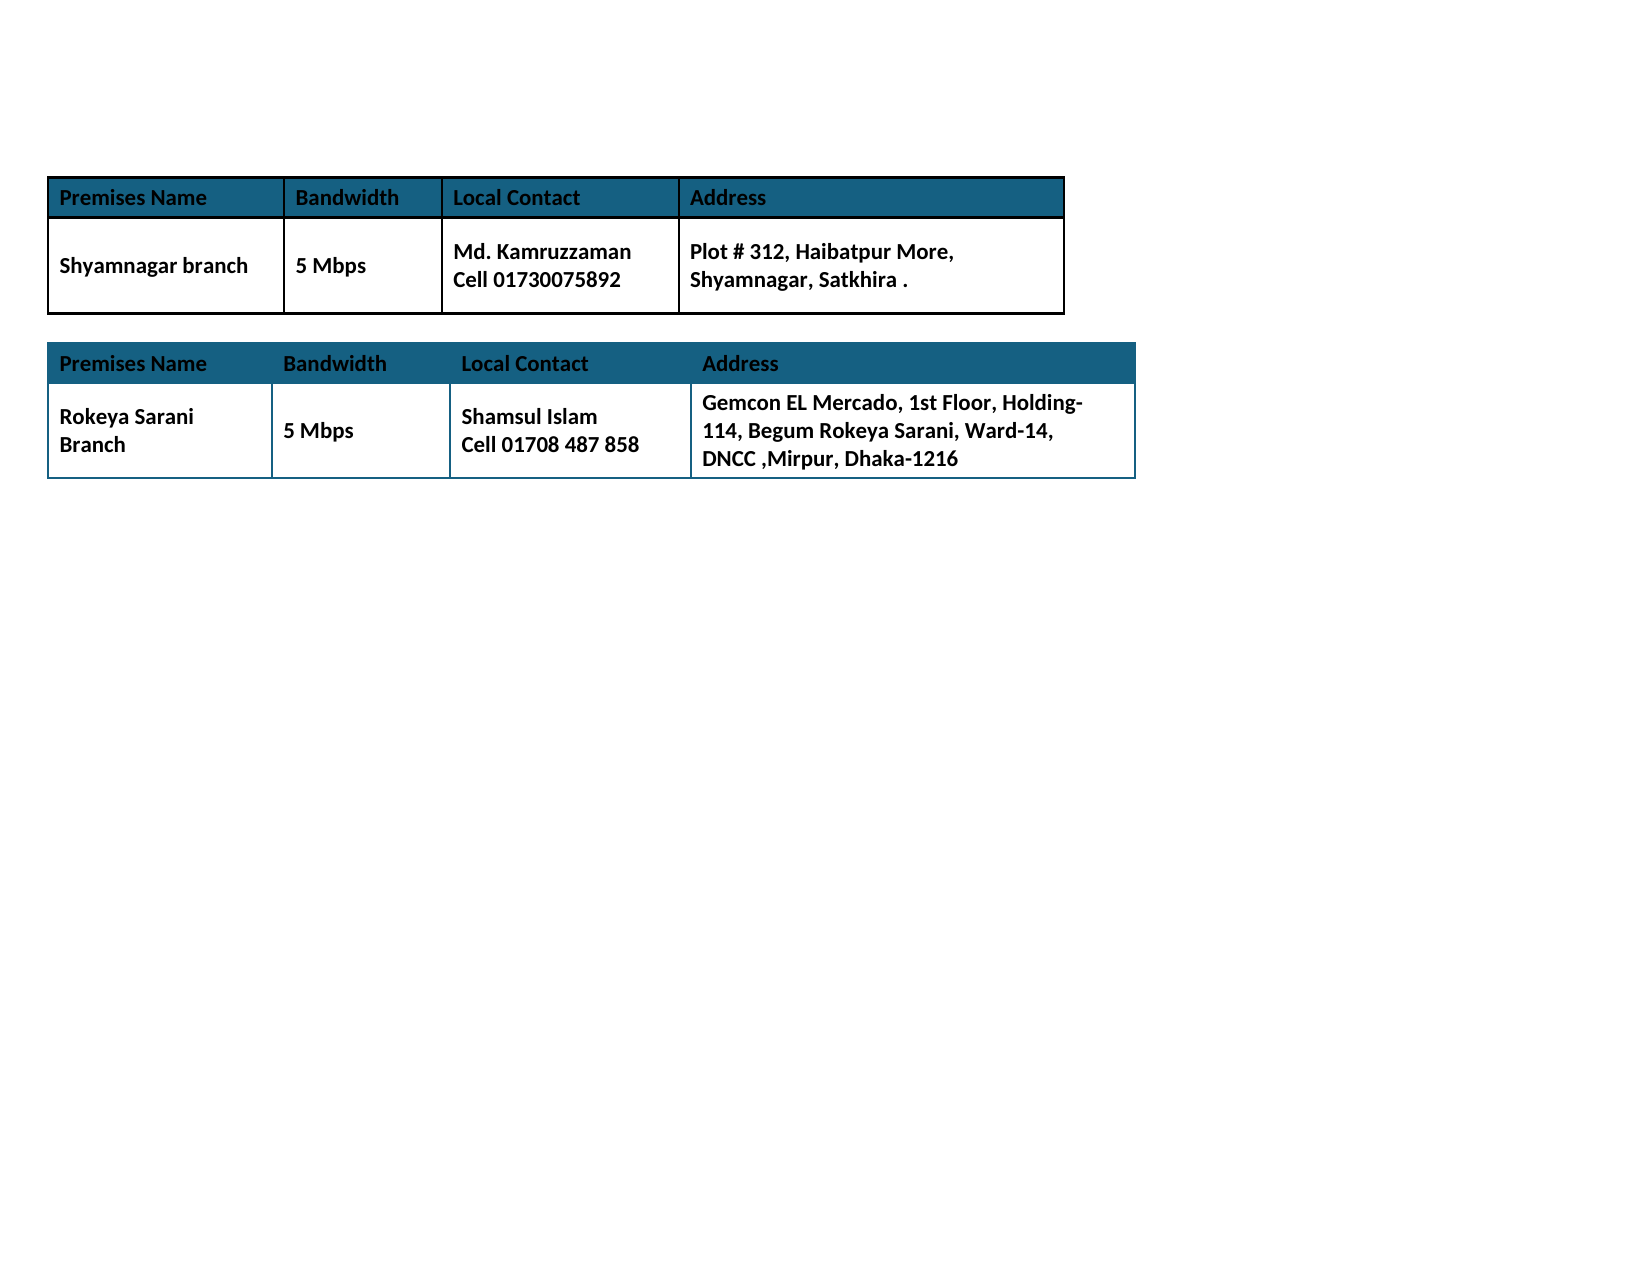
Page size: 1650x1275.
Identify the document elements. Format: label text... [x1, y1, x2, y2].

table_header Bandwidth [273, 345, 449, 382]
table_header Premises Name [49, 179, 283, 216]
table_cell Plot # 312, Haibatpur More, Shyamnagar, Satkhira . [680, 219, 1063, 312]
table_header Local Contact [443, 179, 678, 216]
table_cell 5 Mbps [285, 219, 441, 312]
table_header Address [692, 345, 1134, 382]
table_cell Rokeya Sarani Branch [49, 384, 271, 477]
table_header Premises Name [49, 345, 271, 382]
table_cell 5 Mbps [273, 384, 449, 477]
table_cell Shyamnagar branch [49, 219, 283, 312]
table_header Address [680, 179, 1063, 216]
table_header Bandwidth [285, 179, 441, 216]
table_cell Gemcon EL Mercado, 1st Floor, Holding-114, Begum Rokeya Sarani, Ward-14, DNCC ,Mirpur, Dhaka-1216 [692, 384, 1134, 477]
table_cell Md. Kamruzzaman Cell 01730075892 [443, 219, 678, 312]
table_header Local Contact [451, 345, 690, 382]
table_cell Shamsul Islam Cell 01708 487 858 [451, 384, 690, 477]
